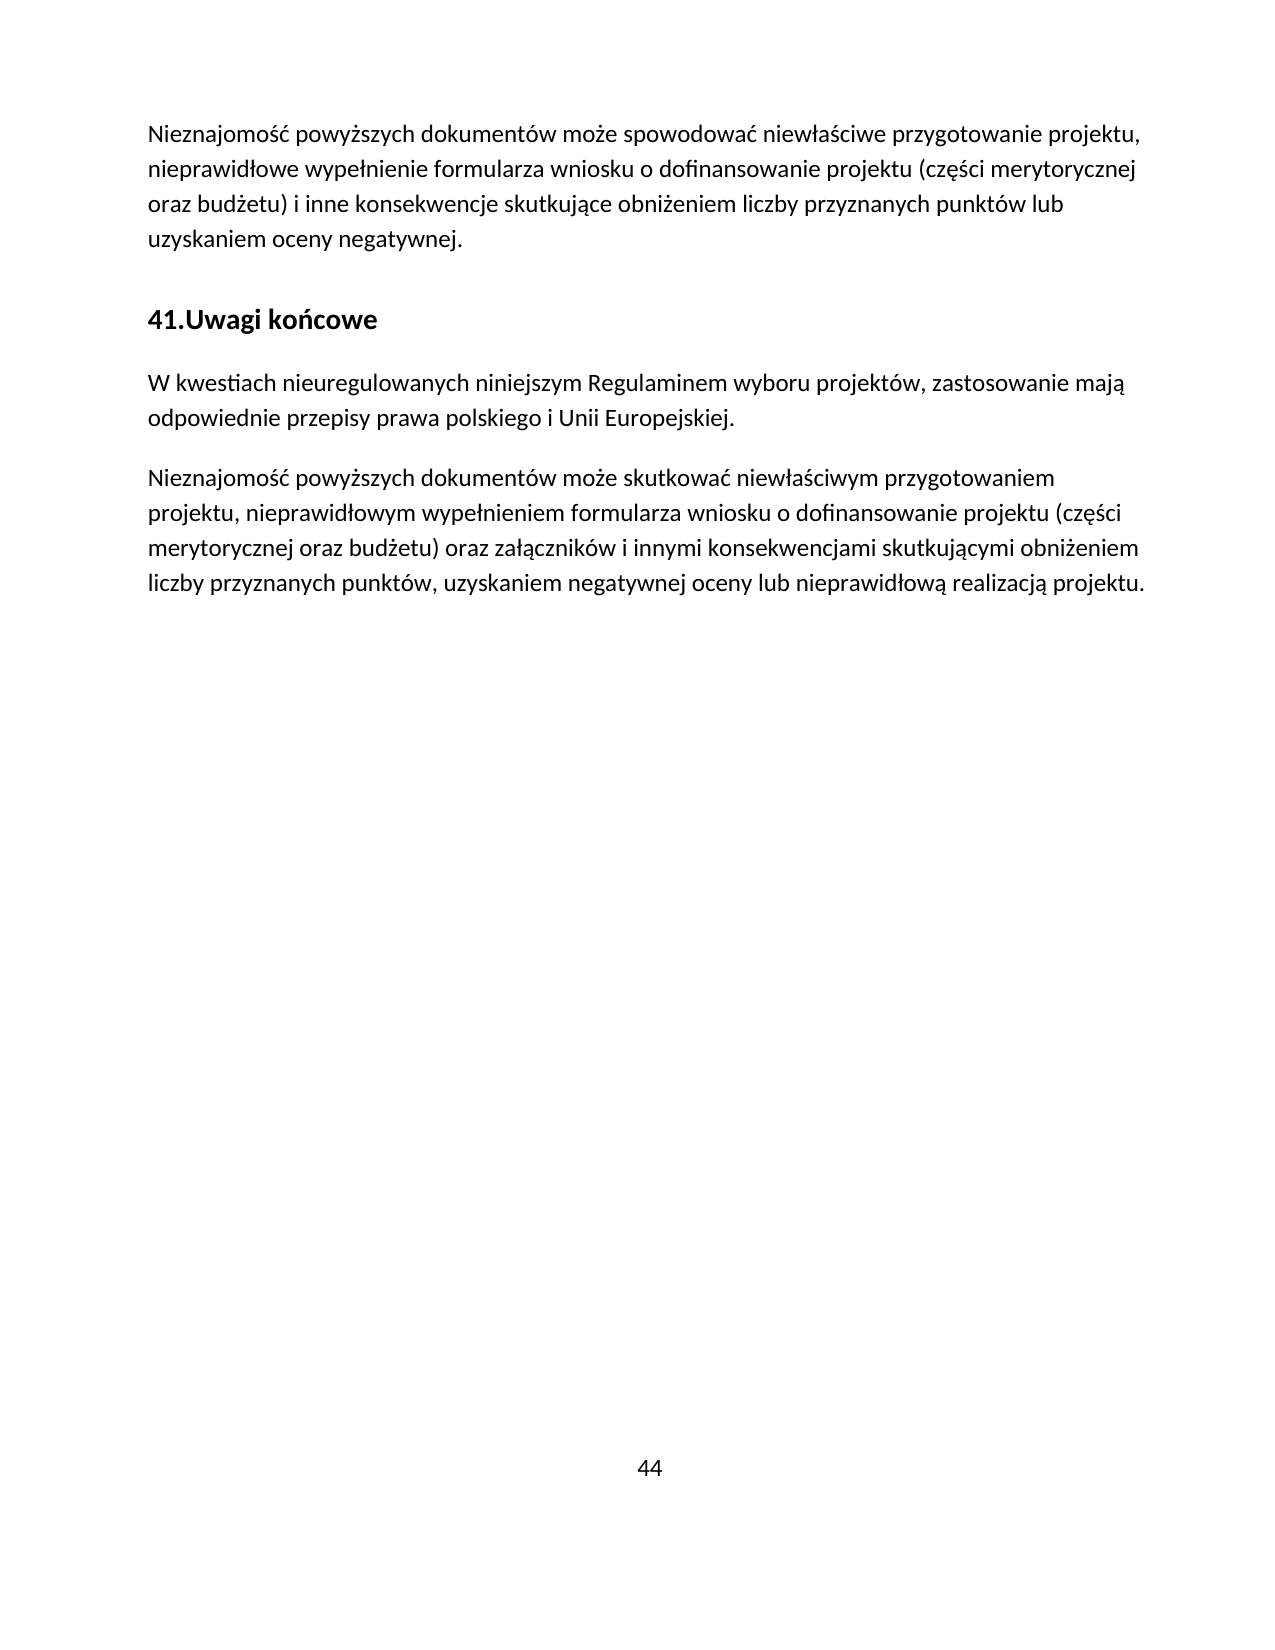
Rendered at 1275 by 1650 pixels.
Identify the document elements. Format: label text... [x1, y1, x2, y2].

text W kwestiach nieuregulowanych niniejszym Regulaminem wyboru projektów, zastosowanie mają odpowiednie przepisy prawa polskiego i Unii Europejskiej. [148, 367, 1152, 433]
text Nieznajomość powyższych dokumentów może spowodować niewłaściwe przygotowanie projektu, nieprawidłowe wypełnienie formularza wniosku o dofinansowanie projektu (części merytorycznej oraz budżetu) i inne konsekwencje skutkujące obniżeniem liczby przyznanych punktów lub uzyskaniem oceny negatywnej. [148, 118, 1152, 254]
text Nieznajomość powyższych dokumentów może skutkować niewłaściwym przygotowaniem projektu, nieprawidłowym wypełnieniem formularza wniosku o dofinansowanie projektu (części merytorycznej oraz budżetu) oraz załączników i innymi konsekwencjami skutkującymi obniżeniem liczby przyznanych punktów, uzyskaniem negatywnej oceny lub nieprawidłową realizacją projektu. [148, 462, 1152, 598]
subtitle Uwagi końcowe [148, 301, 1152, 337]
